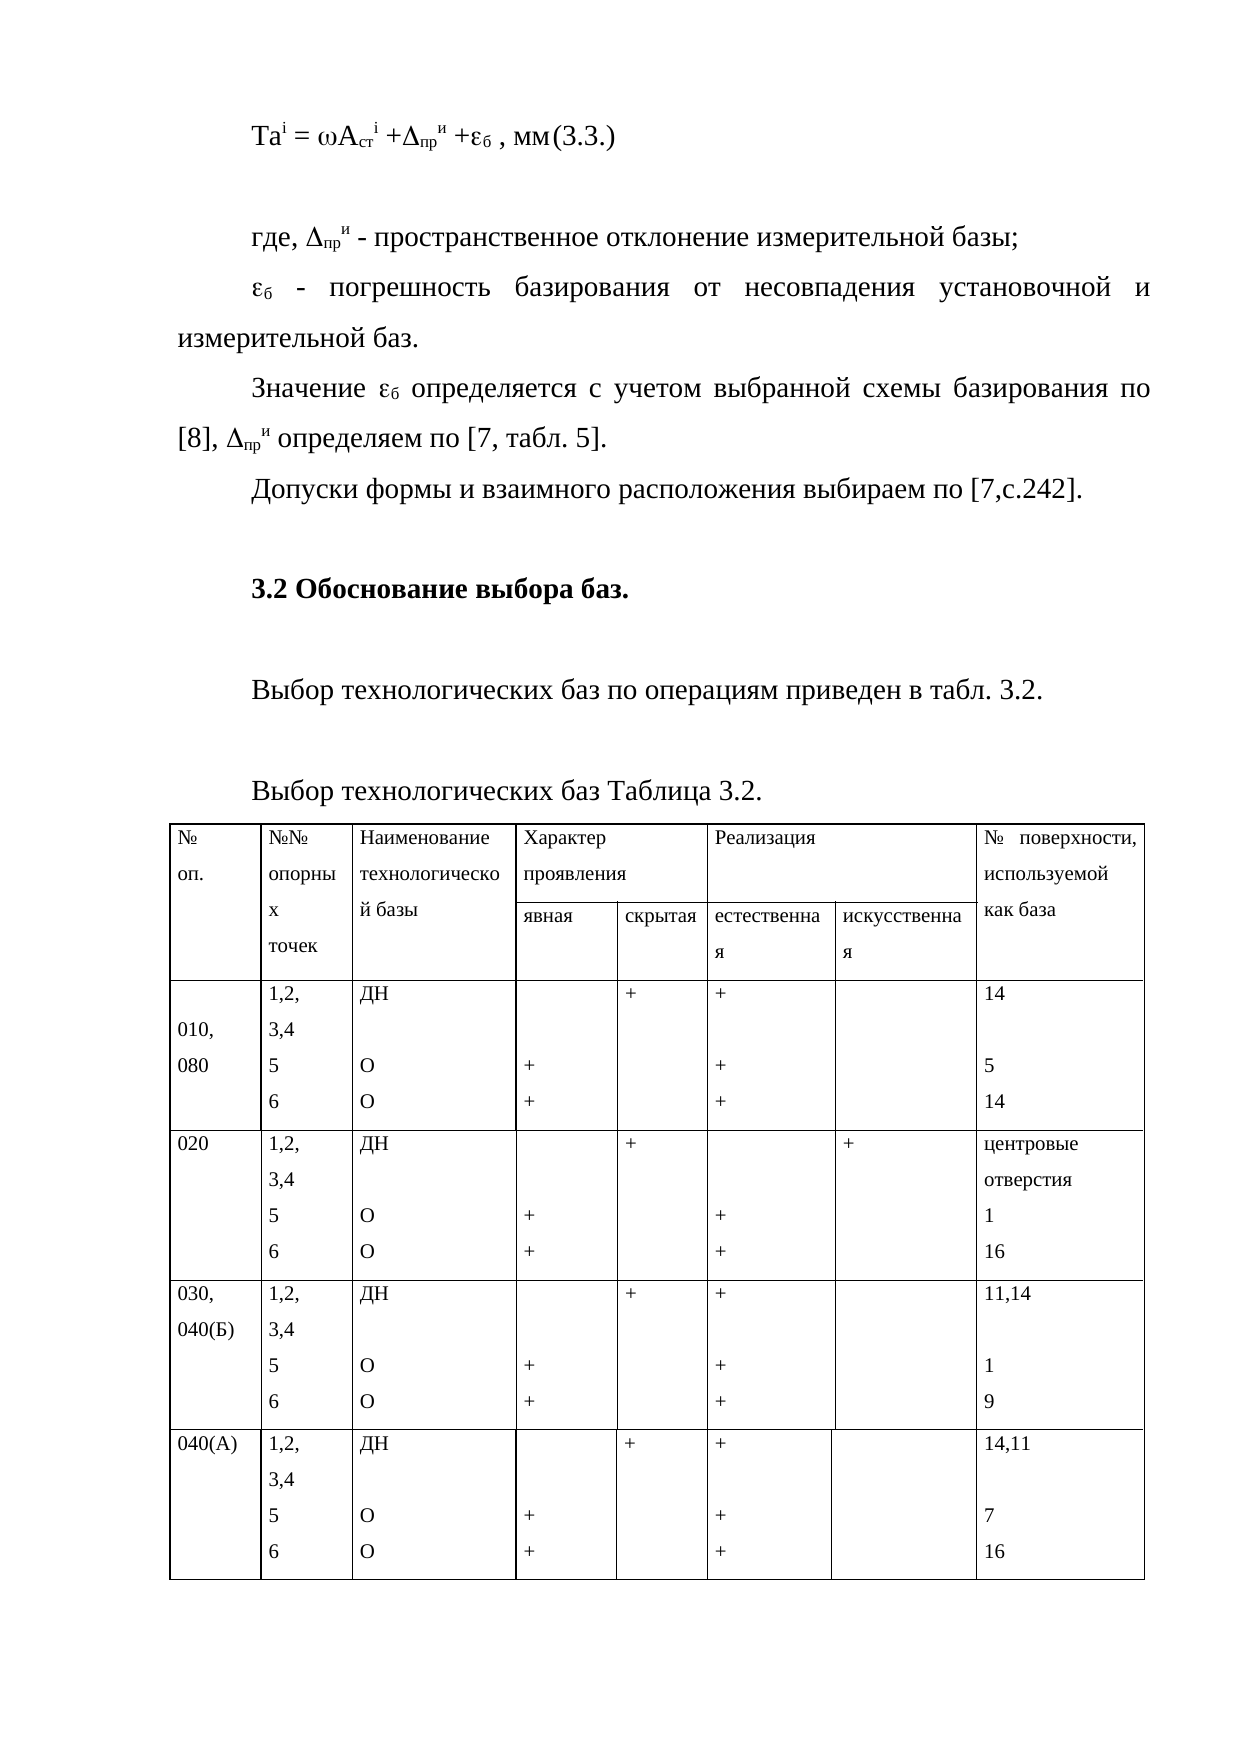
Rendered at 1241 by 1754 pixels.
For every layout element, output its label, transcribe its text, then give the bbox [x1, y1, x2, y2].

text Выбор технологических баз Таблица 3.2. [177, 773, 1152, 806]
text б - погрешность базирования от несовпадения установочной и измерительной баз. [177, 269, 1152, 353]
table_cell [832, 1430, 976, 1579]
table_cell 14 5 14 [977, 980, 1144, 1129]
table_cell + + [517, 1430, 616, 1579]
table_cell скрытая [618, 903, 707, 980]
table_cell 040(А) [171, 1430, 260, 1579]
table_cell [836, 981, 976, 1129]
table_cell + [836, 1131, 976, 1279]
table_cell искусственная [836, 903, 976, 980]
table_cell + [618, 1131, 707, 1279]
table_cell 1,2, 3,4 5 6 [262, 1131, 352, 1279]
table_cell + [618, 981, 707, 1129]
table_header № поверхности, используемой как база [977, 825, 1144, 980]
table_header Наименование технологической базы [353, 825, 515, 980]
table_cell + + [517, 1131, 617, 1279]
table_cell + + [708, 1131, 835, 1279]
table_cell 1,2, 3,4 5 6 [262, 981, 352, 1129]
table_header №№ опорных точек [262, 825, 352, 980]
text Таi = Aстi +при +б , мм (3.3.) [177, 118, 1152, 152]
table_header № оп. [171, 825, 260, 980]
table_cell 020 [171, 1131, 261, 1279]
text где, при - пространственное отклонение измерительной базы; [177, 219, 1152, 252]
text Допуски формы и взаимного расположения выбираем по [7,с.242]. [177, 471, 1152, 504]
table_cell + + [517, 1281, 617, 1429]
text Значение б определяется с учетом выбранной схемы базирования по [8], при определяем по [7, табл. 5]. [177, 370, 1152, 454]
table_cell + + [517, 981, 617, 1129]
table_cell явная [517, 903, 617, 980]
table_cell + [618, 1281, 707, 1429]
text Выбор технологических баз по операциям приведен в табл. 3.2. [177, 672, 1152, 706]
table_header Реализация [708, 825, 976, 901]
table_header Характер проявления [517, 825, 707, 901]
table_cell + + + [708, 1281, 835, 1429]
table_cell естественная [708, 903, 835, 980]
table_cell 1,2, 3,4 5 6 [262, 1281, 352, 1429]
table_cell + [617, 1430, 707, 1579]
table_cell ДН О О [353, 1131, 516, 1279]
table_cell + + + [708, 981, 835, 1129]
table_cell 030, 040(Б) [171, 1281, 261, 1429]
table_cell ДН О О [353, 1430, 515, 1579]
table_cell [836, 1281, 976, 1429]
table_cell 010, 080 [171, 981, 260, 1129]
table_cell 1,2, 3,4 5 6 [262, 1430, 352, 1579]
table_cell 14,11 7 16 [977, 1429, 1144, 1579]
table_cell + + + [708, 1430, 831, 1579]
table_cell ДН О О [353, 1281, 516, 1429]
table_cell центровые отверстия 1 16 [977, 1130, 1144, 1279]
table_cell 11,14 1 9 [977, 1280, 1144, 1429]
text 3.2 Обоснование выбора баз. [177, 571, 1152, 605]
table_cell ДН О О [353, 981, 515, 1129]
